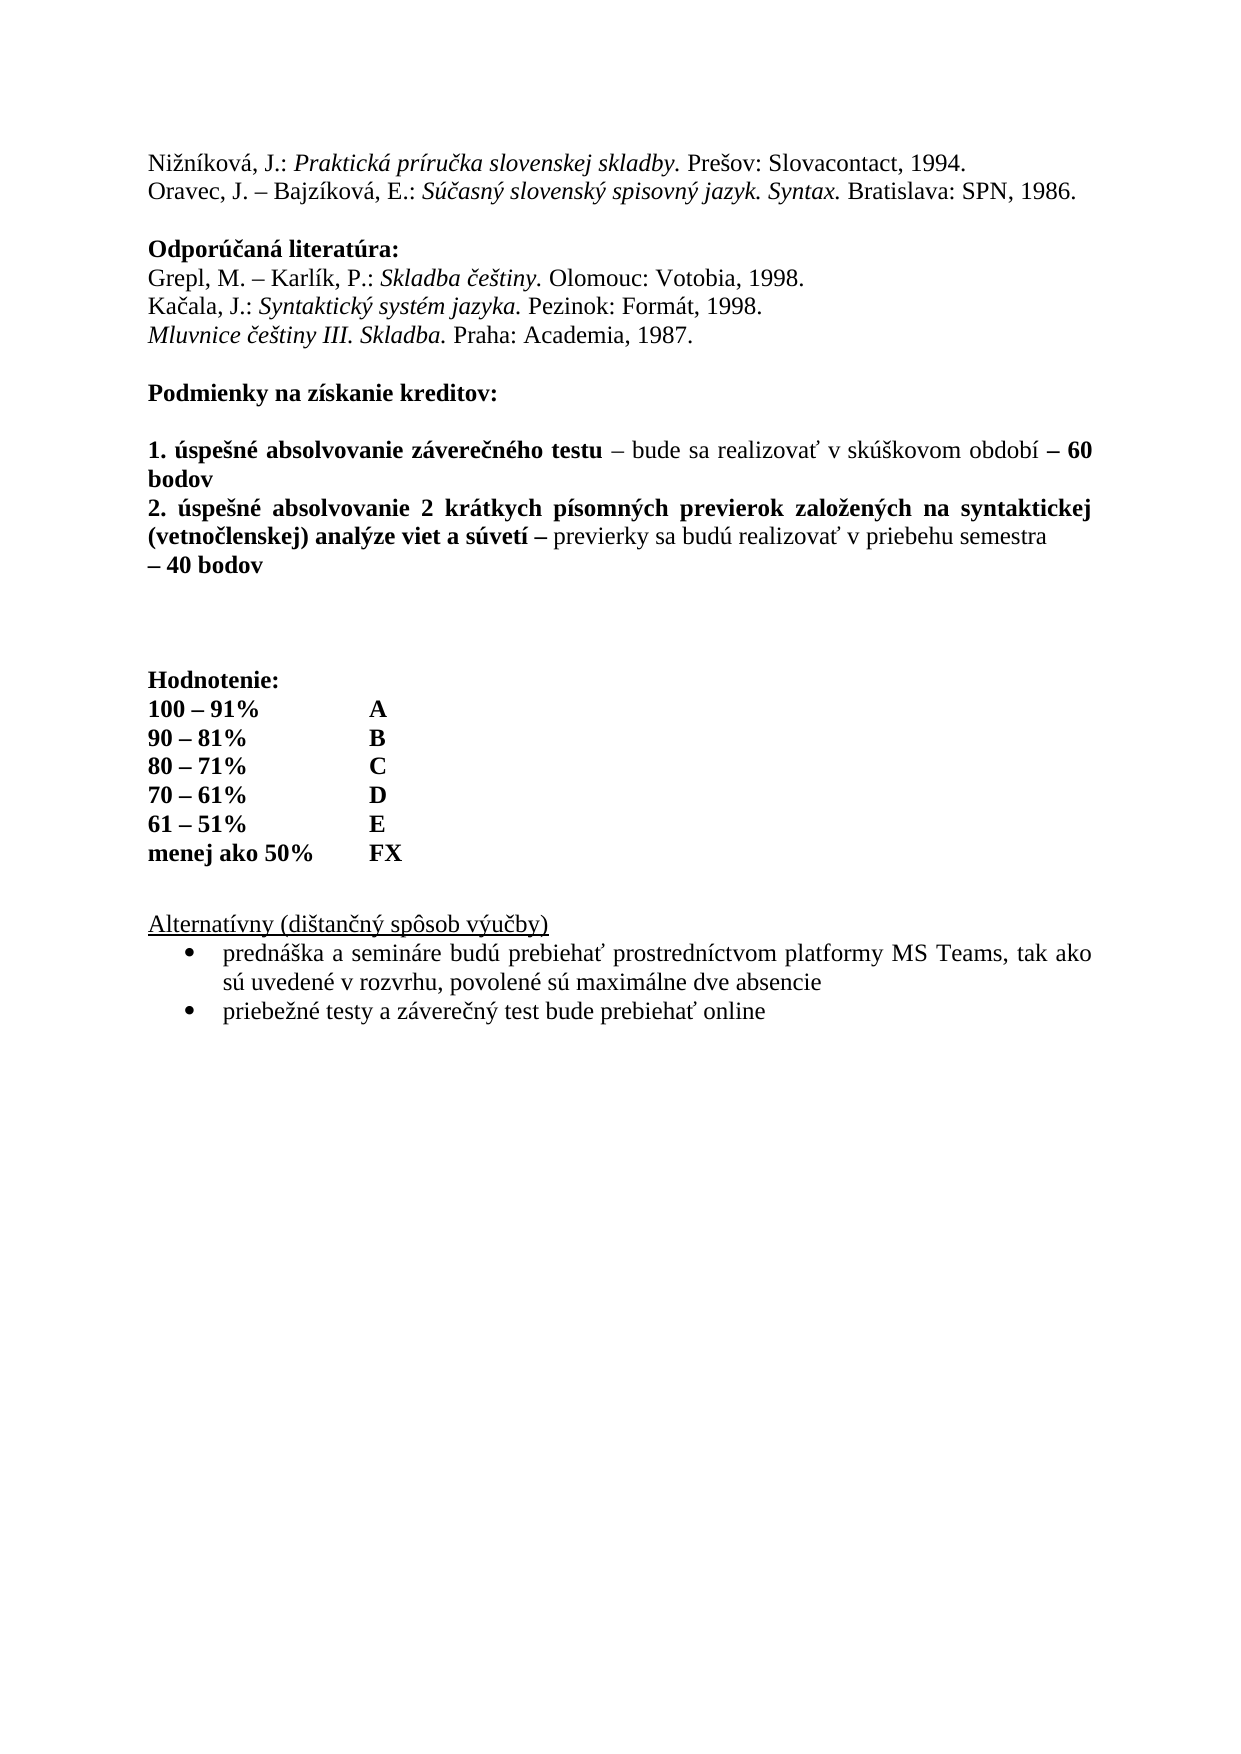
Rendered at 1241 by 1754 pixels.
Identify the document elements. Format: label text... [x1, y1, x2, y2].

text menej ako 50% FX [148, 838, 1093, 866]
text Alternatívny (dištančný spôsob výučby) [148, 909, 1093, 938]
list prednáška a semináre budú prebiehať prostredníctvom platformy MS Teams, tak ako sú uvedené v rozvrhu, povolené sú maximálne dve absencie [185, 938, 1093, 996]
text Mluvnice češtiny III. Skladba. Praha: Academia, 1987. [148, 320, 1093, 349]
text 61 – 51% E [148, 809, 1093, 838]
list priebežné testy a záverečný test bude prebiehať online [185, 996, 1093, 1024]
text 70 – 61% D [148, 780, 1093, 809]
text Odporúčaná literatúra: [148, 234, 1093, 263]
text Kačala, J.: Syntaktický systém jazyka. Pezinok: Formát, 1998. [148, 291, 1093, 320]
text Podmienky na získanie kreditov: [148, 378, 1093, 406]
text 1. úspešné absolvovanie záverečného testu – bude sa realizovať v skúškovom období – 60 bodov [148, 435, 1093, 493]
text 90 – 81% B [148, 723, 1093, 751]
text Hodnotenie: [148, 665, 1093, 694]
text 100 – 91% A [148, 694, 1093, 723]
text Oravec, J. – Bajzíková, E.: Súčasný slovenský spisovný jazyk. Syntax. Bratislava: SPN, 1986. [148, 176, 1093, 205]
text Nižníková, J.: Praktická príručka slovenskej skladby. Prešov: Slovacontact, 1994. [148, 148, 1093, 176]
text – 40 bodov [148, 550, 1093, 579]
text 2. úspešné absolvovanie 2 krátkych písomných previerok založených na syntaktickej (vetnočlenskej) analýze viet a súvetí – previerky sa budú realizovať v priebehu semestra [148, 493, 1093, 550]
text 80 – 71% C [148, 751, 1093, 780]
text Grepl, M. – Karlík, P.: Skladba češtiny. Olomouc: Votobia, 1998. [148, 263, 1093, 291]
